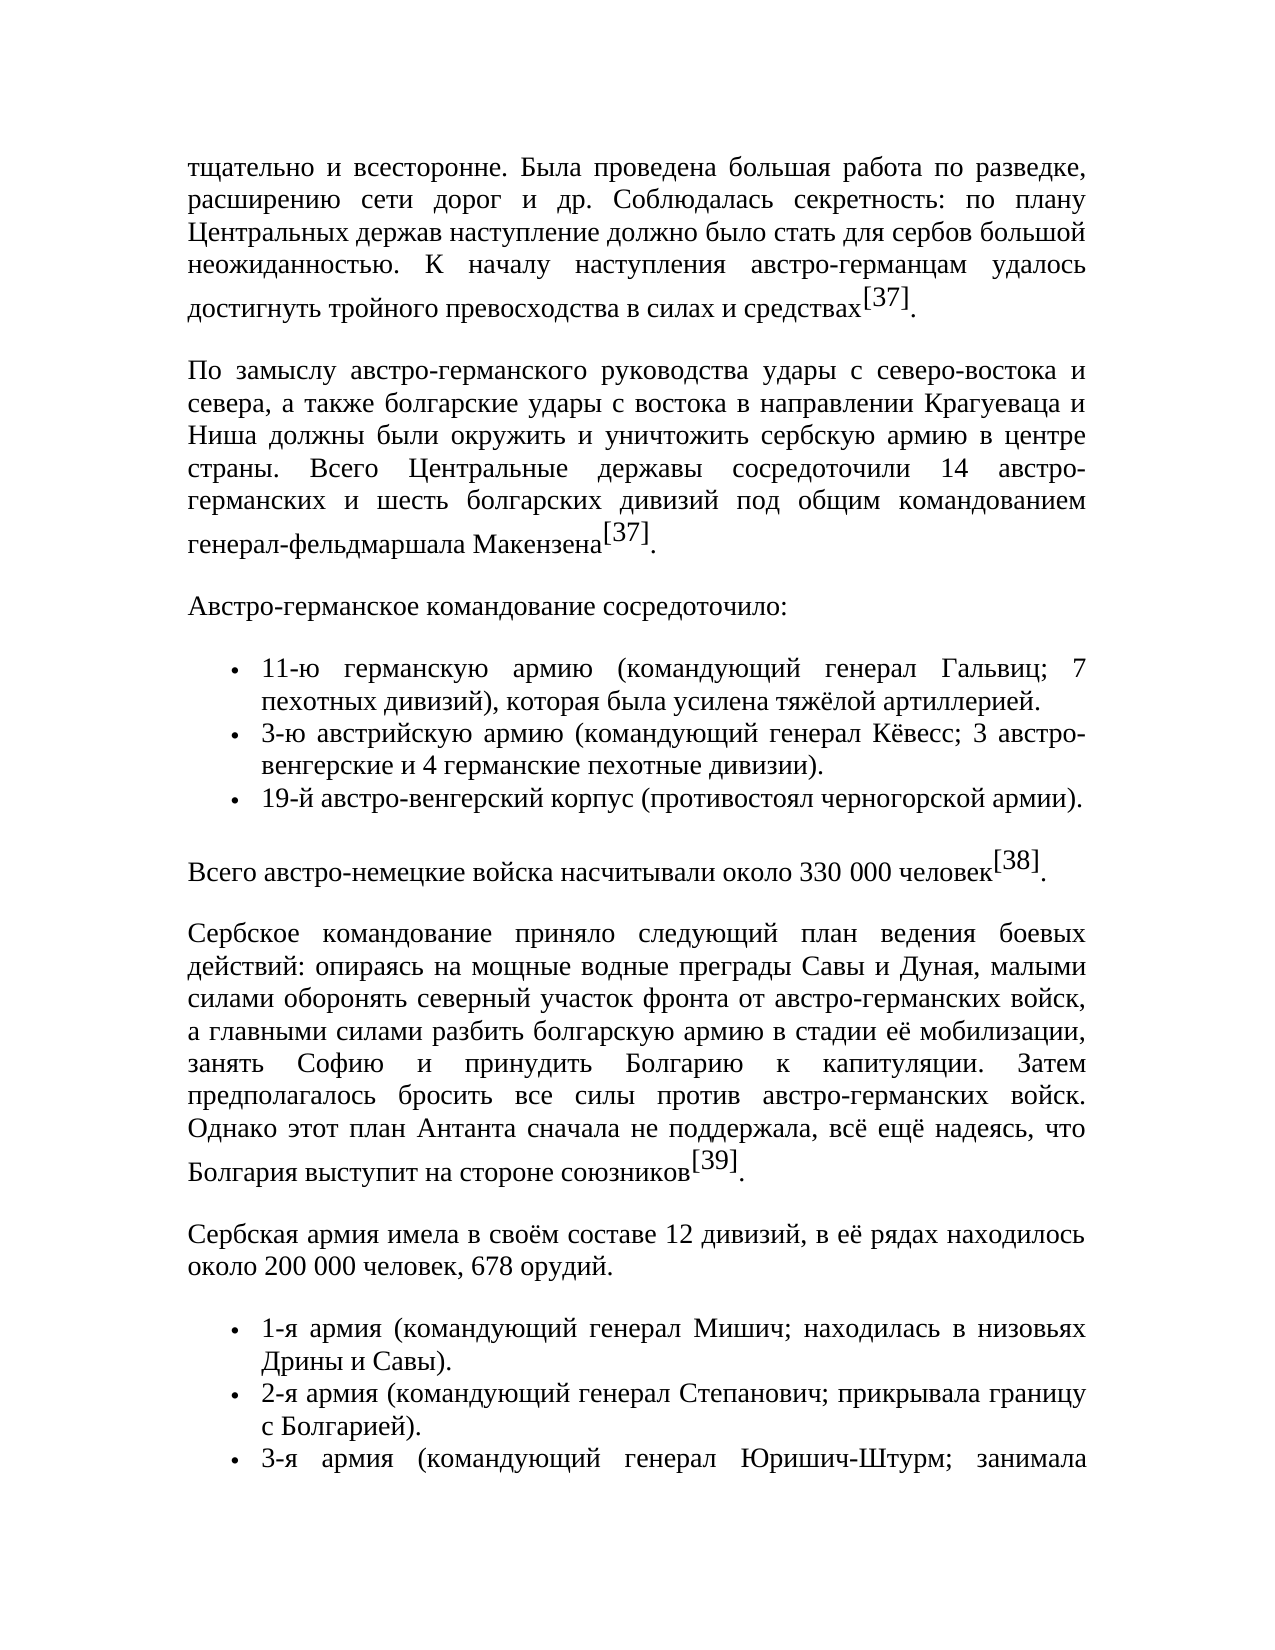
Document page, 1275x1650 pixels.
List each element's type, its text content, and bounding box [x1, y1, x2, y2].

text Сербская армия имела в своём составе 12 дивизий, в её рядах находилось около 200 000 человек, 678 орудий. [187, 1217, 1087, 1282]
text Всего австро-немецкие войска насчитывали около 330 000 человек[38]. [187, 843, 1087, 887]
list 2-я армия (командующий генерал Степанович; прикрывала границу с Болгарией). [232, 1376, 1087, 1441]
list 3-ю австрийскую армию (командующий генерал Кёвесс; 3 австро-венгерские и 4 германские пехотные дивизии). [232, 716, 1087, 781]
list 11-ю германскую армию (командующий генерал Гальвиц; 7 пехотных дивизий), которая была усилена тяжёлой артиллерией. [232, 651, 1087, 716]
text Австро-германское командование сосредоточило: [187, 589, 1087, 622]
list 1-я армия (командующий генерал Мишич; находилась в низовьях Дрины и Савы). [232, 1311, 1087, 1376]
text Сербское командование приняло следующий план ведения боевых действий: опираясь на мощные водные преграды Савы и Дуная, малыми силами оборонять северный участок фронта от австро-германских войск, а главными силами разбить болгарскую армию в стадии её мобилизации, занять Софию и принудить Болгарию к капитуляции. Затем предполагалось бросить все силы против австро-германских войск. Однако этот план Антанта сначала не поддержала, всё ещё надеясь, что Болгария выступит на стороне союзников[39]. [187, 916, 1087, 1188]
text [187, 150, 1087, 324]
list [232, 1441, 1087, 1473]
list 19-й австро-венгерский корпус (противостоял черногорской армии). [232, 781, 1087, 813]
text По замыслу австро-германского руководства удары с северо-востока и севера, а также болгарские удары с востока в направлении Крагуеваца и Ниша должны были окружить и уничтожить сербскую армию в центре страны. Всего Центральные державы сосредоточили 14 австро-германских и шесть болгарских дивизий под общим командованием генерал-фельдмаршала Макензена[37]. [187, 353, 1087, 560]
